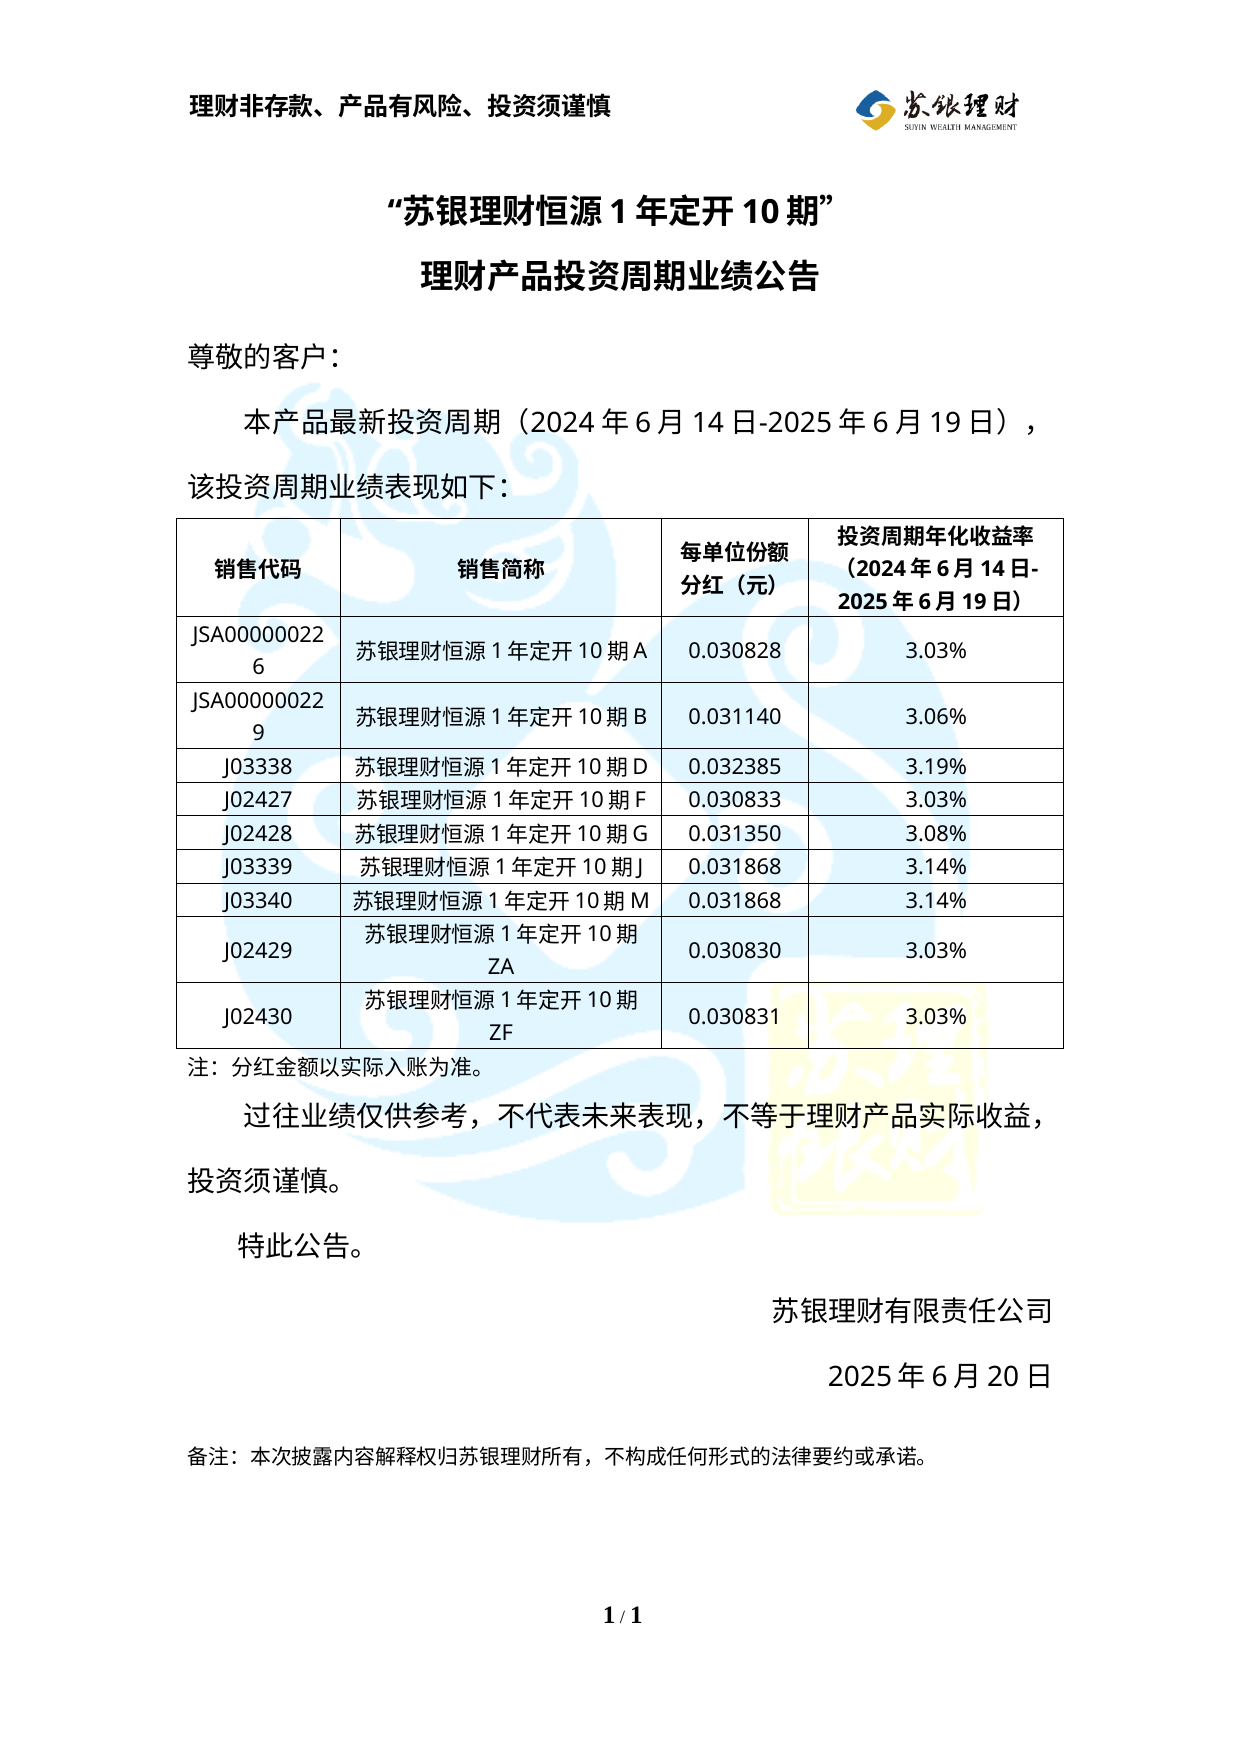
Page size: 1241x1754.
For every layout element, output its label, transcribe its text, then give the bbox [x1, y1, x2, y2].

table_header 销售代码 [177, 519, 340, 616]
table_cell 0.031350 [662, 816, 808, 849]
table_cell 3.03% [809, 983, 1063, 1048]
text 本产品最新投资周期（2024年6月14日-2025年6月19日），该投资周期业绩表现如下： [187, 388, 1053, 518]
table_cell 3.08% [809, 816, 1063, 849]
table_cell 0.031868 [662, 850, 808, 882]
table_cell J03340 [177, 884, 340, 916]
table_header 投资周期年化收益率 （2024年6月14日-2025年6月19日） [809, 519, 1063, 616]
table_cell 3.14% [809, 884, 1063, 916]
table_cell 苏银理财恒源1年定开10期A [341, 617, 661, 682]
table_cell 苏银理财恒源1年定开10期M [341, 884, 661, 916]
table_cell 苏银理财恒源1年定开10期B [341, 683, 661, 748]
text “苏银理财恒源1年定开10期” [187, 176, 1053, 241]
table_cell 3.14% [809, 850, 1063, 882]
table_cell 0.032385 [662, 749, 808, 782]
table_cell 0.030831 [662, 983, 808, 1048]
table_cell 苏银理财恒源1年定开10期D [341, 749, 661, 782]
table_cell 3.03% [809, 617, 1063, 682]
table_cell 0.030828 [662, 617, 808, 682]
table_cell J03339 [177, 850, 340, 882]
table_cell 3.03% [809, 783, 1063, 815]
table_cell 3.19% [809, 749, 1063, 782]
table_cell JSA000000226 [177, 617, 340, 682]
table_cell JSA000000229 [177, 683, 340, 748]
text 注：分红金额以实际入账为准。 [187, 1049, 1053, 1082]
text 特此公告。 [187, 1212, 1053, 1277]
table_cell 0.030833 [662, 783, 808, 815]
table_cell J02428 [177, 816, 340, 849]
table_cell J02430 [177, 983, 340, 1048]
text 理财产品投资周期业绩公告 [187, 241, 1053, 306]
table_cell J02427 [177, 783, 340, 815]
table_cell J02429 [177, 917, 340, 982]
table_cell 3.03% [809, 917, 1063, 982]
table_cell 苏银理财恒源1年定开10期J [341, 850, 661, 882]
text 备注：本次披露内容解释权归苏银理财所有，不构成任何形式的法律要约或承诺。 [187, 1439, 1053, 1472]
table_cell 0.030830 [662, 917, 808, 982]
table_cell 0.031868 [662, 884, 808, 916]
table_cell 苏银理财恒源1年定开10期F [341, 783, 661, 815]
table_header 每单位份额 分红（元） [662, 519, 808, 616]
table_header 销售简称 [341, 519, 661, 616]
picture [831, 73, 1049, 143]
table_cell 苏银理财恒源1年定开10期ZF [341, 983, 661, 1048]
table_cell 苏银理财恒源1年定开10期G [341, 816, 661, 849]
table_cell 3.06% [809, 683, 1063, 748]
text 过往业绩仅供参考，不代表未来表现，不等于理财产品实际收益，投资须谨慎。 [187, 1082, 1053, 1212]
table_cell 0.031140 [662, 683, 808, 748]
table_cell J03338 [177, 749, 340, 782]
text 苏银理财有限责任公司 2025年6月20日 [187, 1277, 1053, 1407]
table_cell 苏银理财恒源1年定开10期ZA [341, 917, 661, 982]
text 尊敬的客户： [187, 323, 1053, 388]
